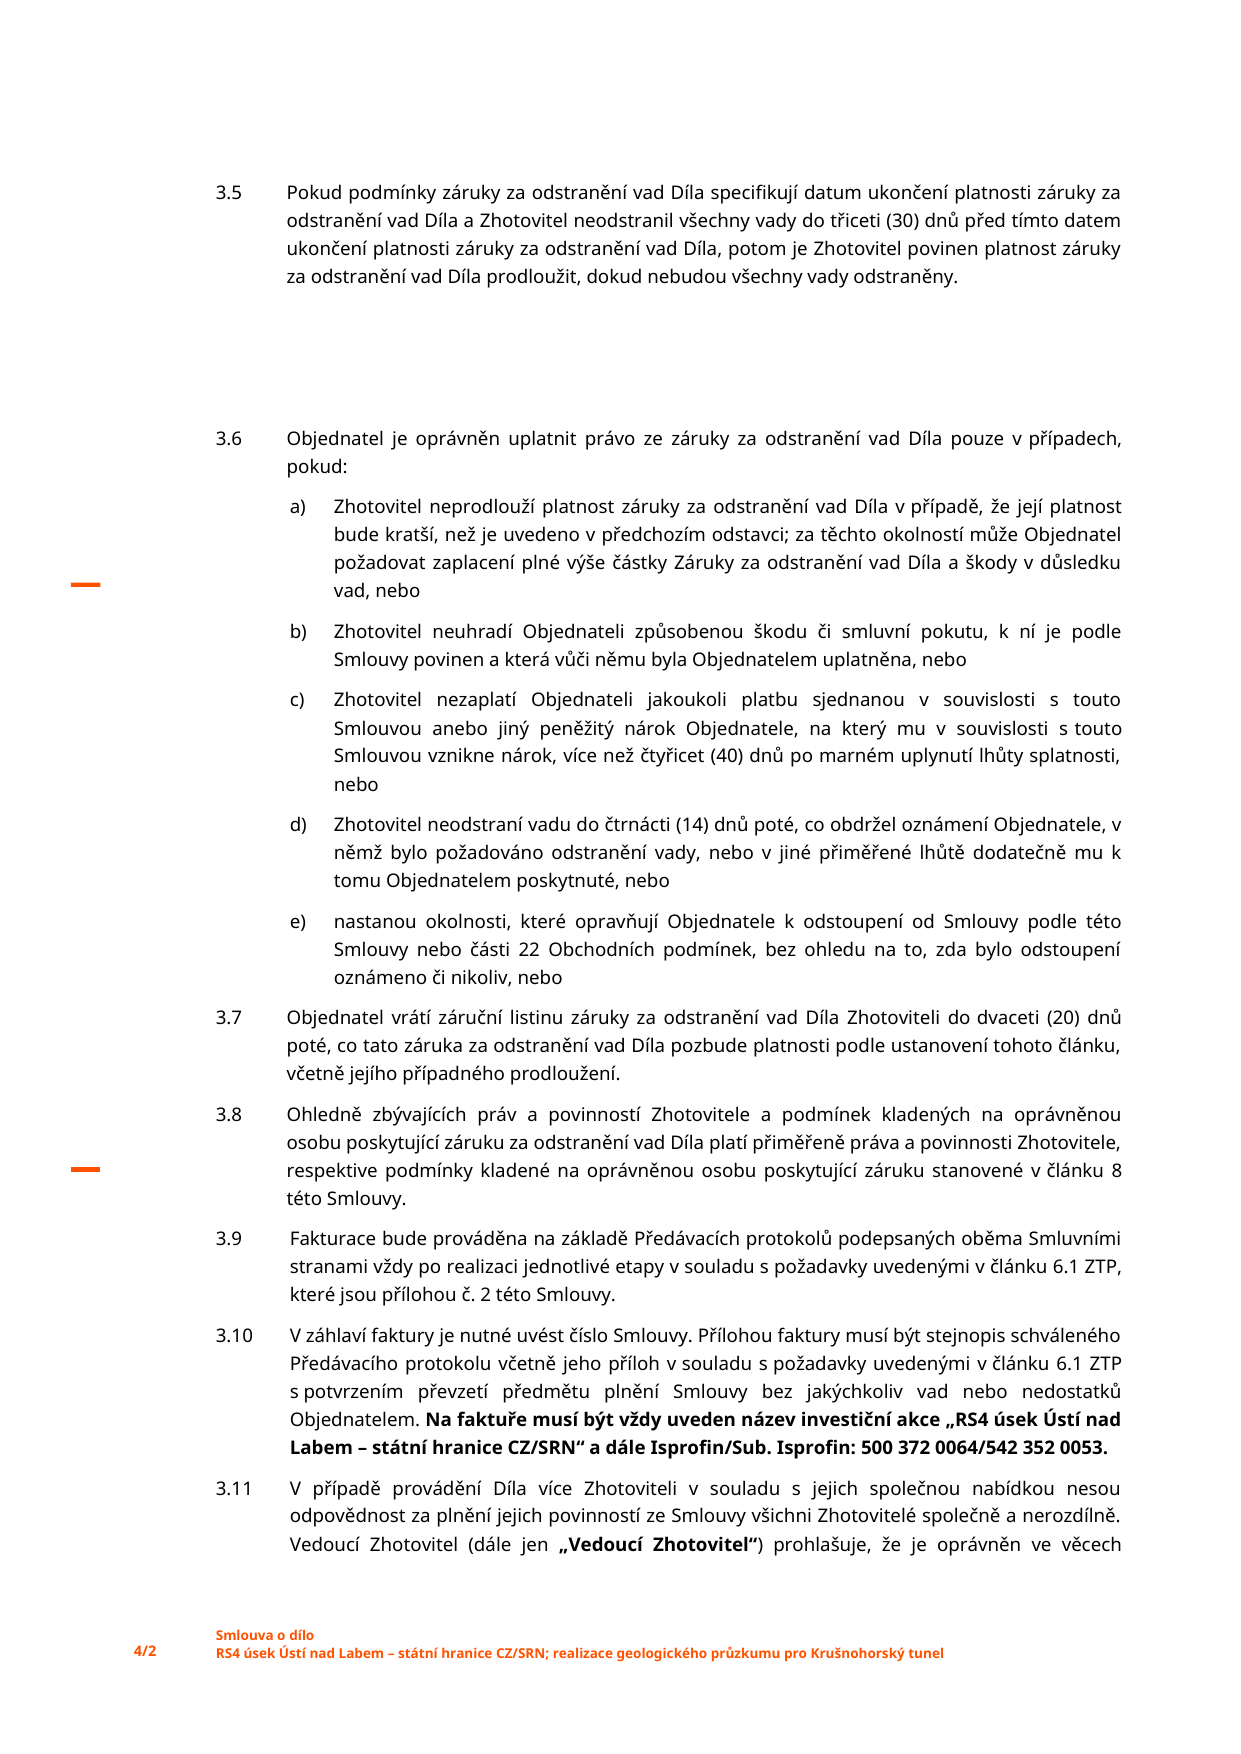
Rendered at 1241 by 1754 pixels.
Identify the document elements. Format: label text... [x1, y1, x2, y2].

subtitle Fakturace bude prováděna na základě Předávacích protokolů podepsaných oběma Smluvními stranami vždy po realizaci jednotlivé etapy v souladu s požadavky uvedenými v článku 6.1 ZTP, které jsou přílohou č. 2 této Smlouvy. [216, 1226, 1122, 1307]
subtitle Objednatel je oprávněn uplatnit právo ze záruky za odstranění vad Díla pouze v případech, pokud: [216, 425, 1122, 479]
subtitle Objednatel vrátí záruční listinu záruky za odstranění vad Díla Zhotoviteli do dvaceti (20) dnů poté, co tato záruka za odstranění vad Díla pozbude platnosti podle ustanovení tohoto článku, včetně jejího případného prodloužení. [216, 1004, 1122, 1086]
subtitle Zhotovitel neuhradí Objednateli způsobenou škodu či smluvní pokutu, k ní je podle Smlouvy povinen a která vůči němu byla Objednatelem uplatněna, nebo [289, 618, 1122, 672]
subtitle Zhotovitel neprodlouží platnost záruky za odstranění vad Díla v případě, že její platnost bude kratší, než je uvedeno v předchozím odstavci; za těchto okolností může Objednatel požadovat zaplacení plné výše částky Záruky za odstranění vad Díla a škody v důsledku vad, nebo [289, 494, 1122, 603]
subtitle V záhlaví faktury je nutné uvést číslo Smlouvy. Přílohou faktury musí být stejnopis schváleného Předávacího protokolu včetně jeho příloh v souladu s požadavky uvedenými v článku 6.1 ZTP s potvrzením převzetí předmětu plnění Smlouvy bez jakýchkoliv vad nebo nedostatků Objednatelem. Na faktuře musí být vždy uveden název investiční akce „RS4 úsek Ústí nad Labem – státní hranice CZ/SRN“ a dále Isprofin/Sub. Isprofin: 500 372 0064/542 352 0053. [216, 1322, 1122, 1460]
subtitle Pokud podmínky záruky za odstranění vad Díla specifikují datum ukončení platnosti záruky za odstranění vad Díla a Zhotovitel neodstranil všechny vady do třiceti (30) dnů před tímto datem ukončení platnosti záruky za odstranění vad Díla, potom je Zhotovitel povinen platnost záruky za odstranění vad Díla prodloužit, dokud nebudou všechny vady odstraněny. [216, 179, 1122, 288]
subtitle Zhotovitel nezaplatí Objednateli jakoukoli platbu sjednanou v souvislosti s touto Smlouvou anebo jiný peněžitý nárok Objednatele, na který mu v souvislosti s touto Smlouvou vznikne nárok, více než čtyřicet (40) dnů po marném uplynutí lhůty splatnosti, nebo [289, 687, 1122, 796]
subtitle nastanou okolnosti, které opravňují Objednatele k odstoupení od Smlouvy podle této Smlouvy nebo části 22 Obchodních podmínek, bez ohledu na to, zda bylo odstoupení oznámeno či nikoliv, nebo [289, 908, 1122, 989]
subtitle Ohledně zbývajících práv a povinností Zhotovitele a podmínek kladených na oprávněnou osobu poskytující záruku za odstranění vad Díla platí přiměřeně práva a povinnosti Zhotovitele, respektive podmínky kladené na oprávněnou osobu poskytující záruku stanovené v článku 8 této Smlouvy. [216, 1101, 1122, 1211]
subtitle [216, 1475, 1122, 1556]
subtitle Zhotovitel neodstraní vadu do čtrnácti (14) dnů poté, co obdržel oznámení Objednatele, v němž bylo požadováno odstranění vady, nebo v jiné přiměřené lhůtě dodatečně mu k tomu Objednatelem poskytnuté, nebo [289, 811, 1122, 893]
